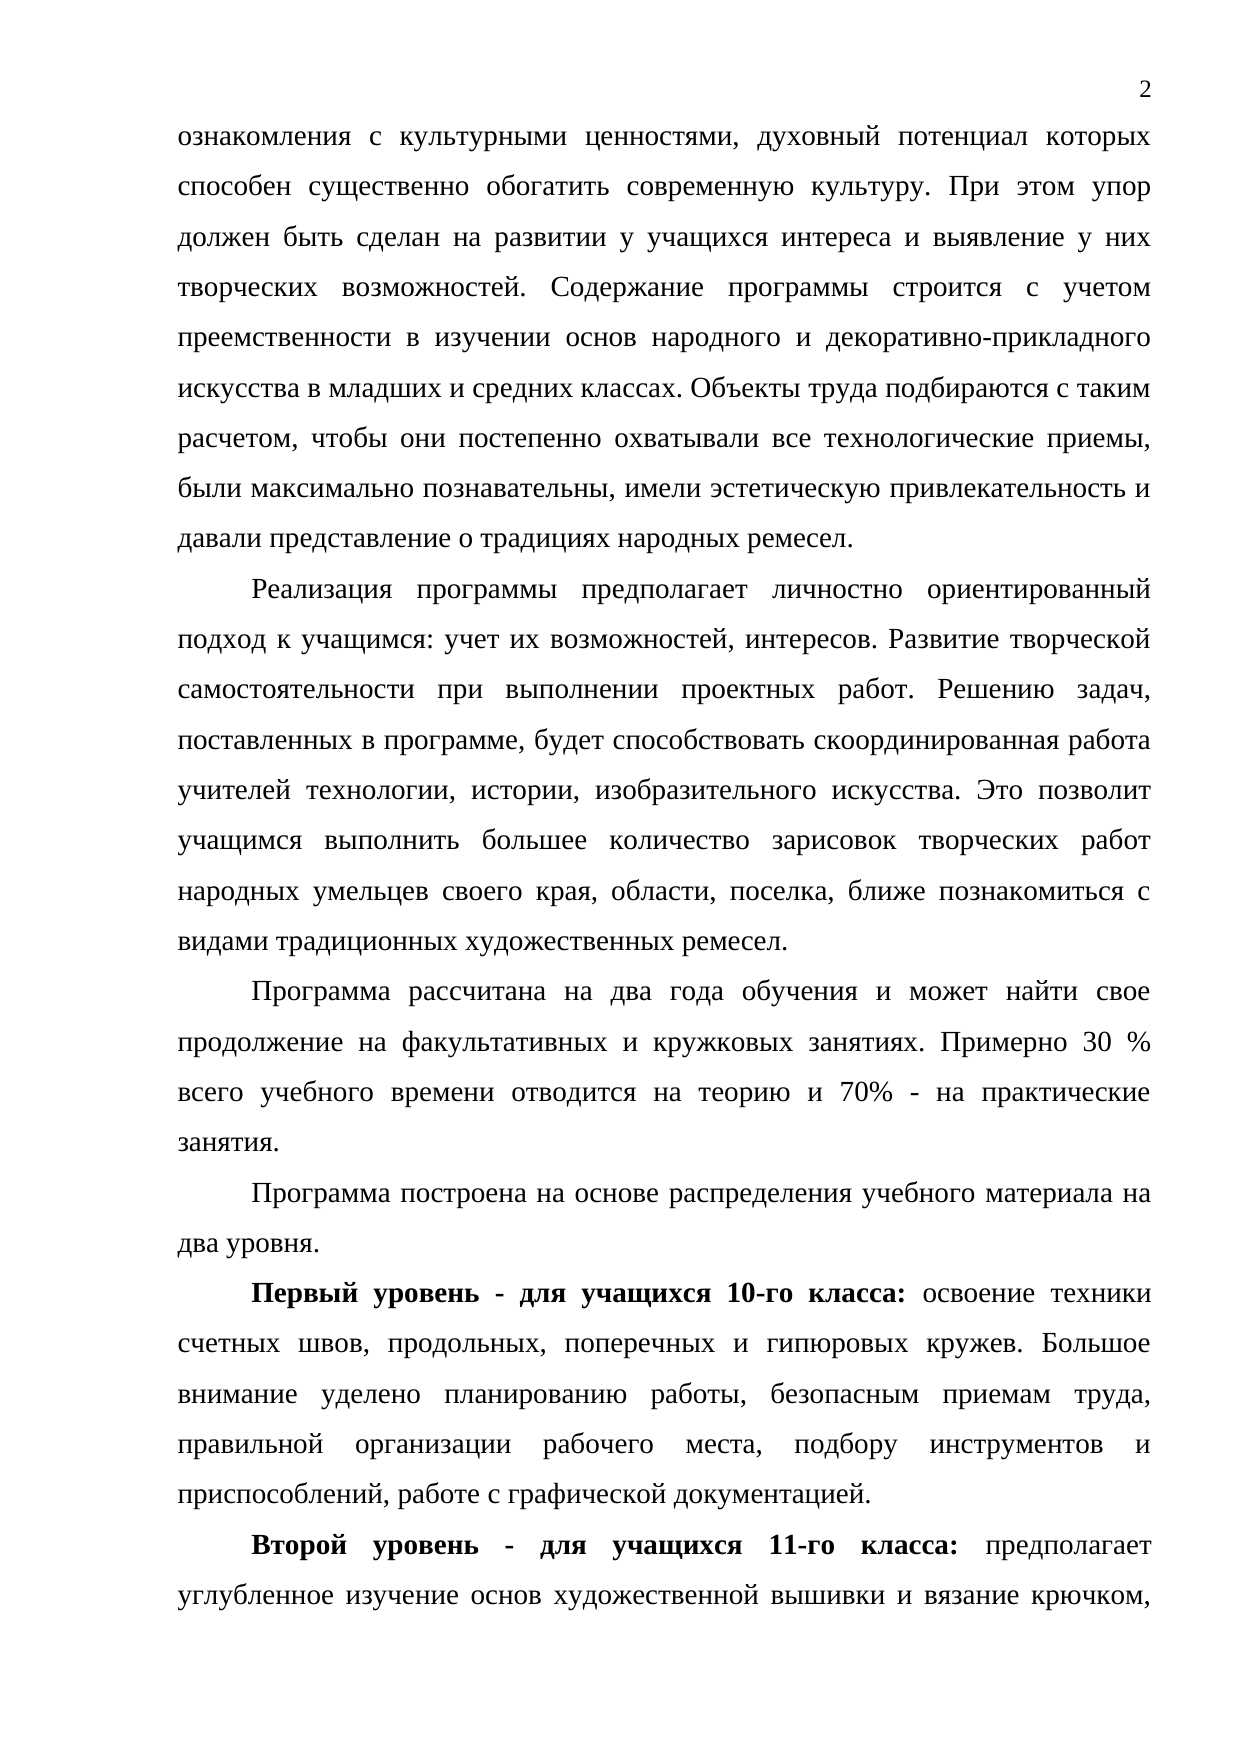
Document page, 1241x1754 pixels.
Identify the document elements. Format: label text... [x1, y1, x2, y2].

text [177, 118, 1152, 554]
text Программа рассчитана на два года обучения и может найти свое продолжение на факультативных и кружковых занятиях. Примерно 30 % всего учебного времени отводится на теорию и 70% - на практические занятия. [177, 973, 1152, 1158]
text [177, 1527, 1152, 1611]
text Первый уровень - для учащихся 10-го класса: освоение техники счетных швов, продольных, поперечных и гипюровых кружев. Большое внимание уделено планированию работы, безопасным приемам труда, правильной организации рабочего места, подбору инструментов и приспособлений, работе с графической документацией. [177, 1275, 1152, 1510]
text Реализация программы предполагает личностно ориентированный подход к учащимся: учет их возможностей, интересов. Развитие творческой самостоятельности при выполнении проектных работ. Решению задач, поставленных в программе, будет способствовать скоординированная работа учителей технологии, истории, изобразительного искусства. Это позволит учащимся выполнить большее количество зарисовок творческих работ народных умельцев своего края, области, поселка, ближе познакомиться с видами традиционных художественных ремесел. [177, 571, 1152, 957]
text Программа построена на основе распределения учебного материала на два уровня. [177, 1175, 1152, 1258]
